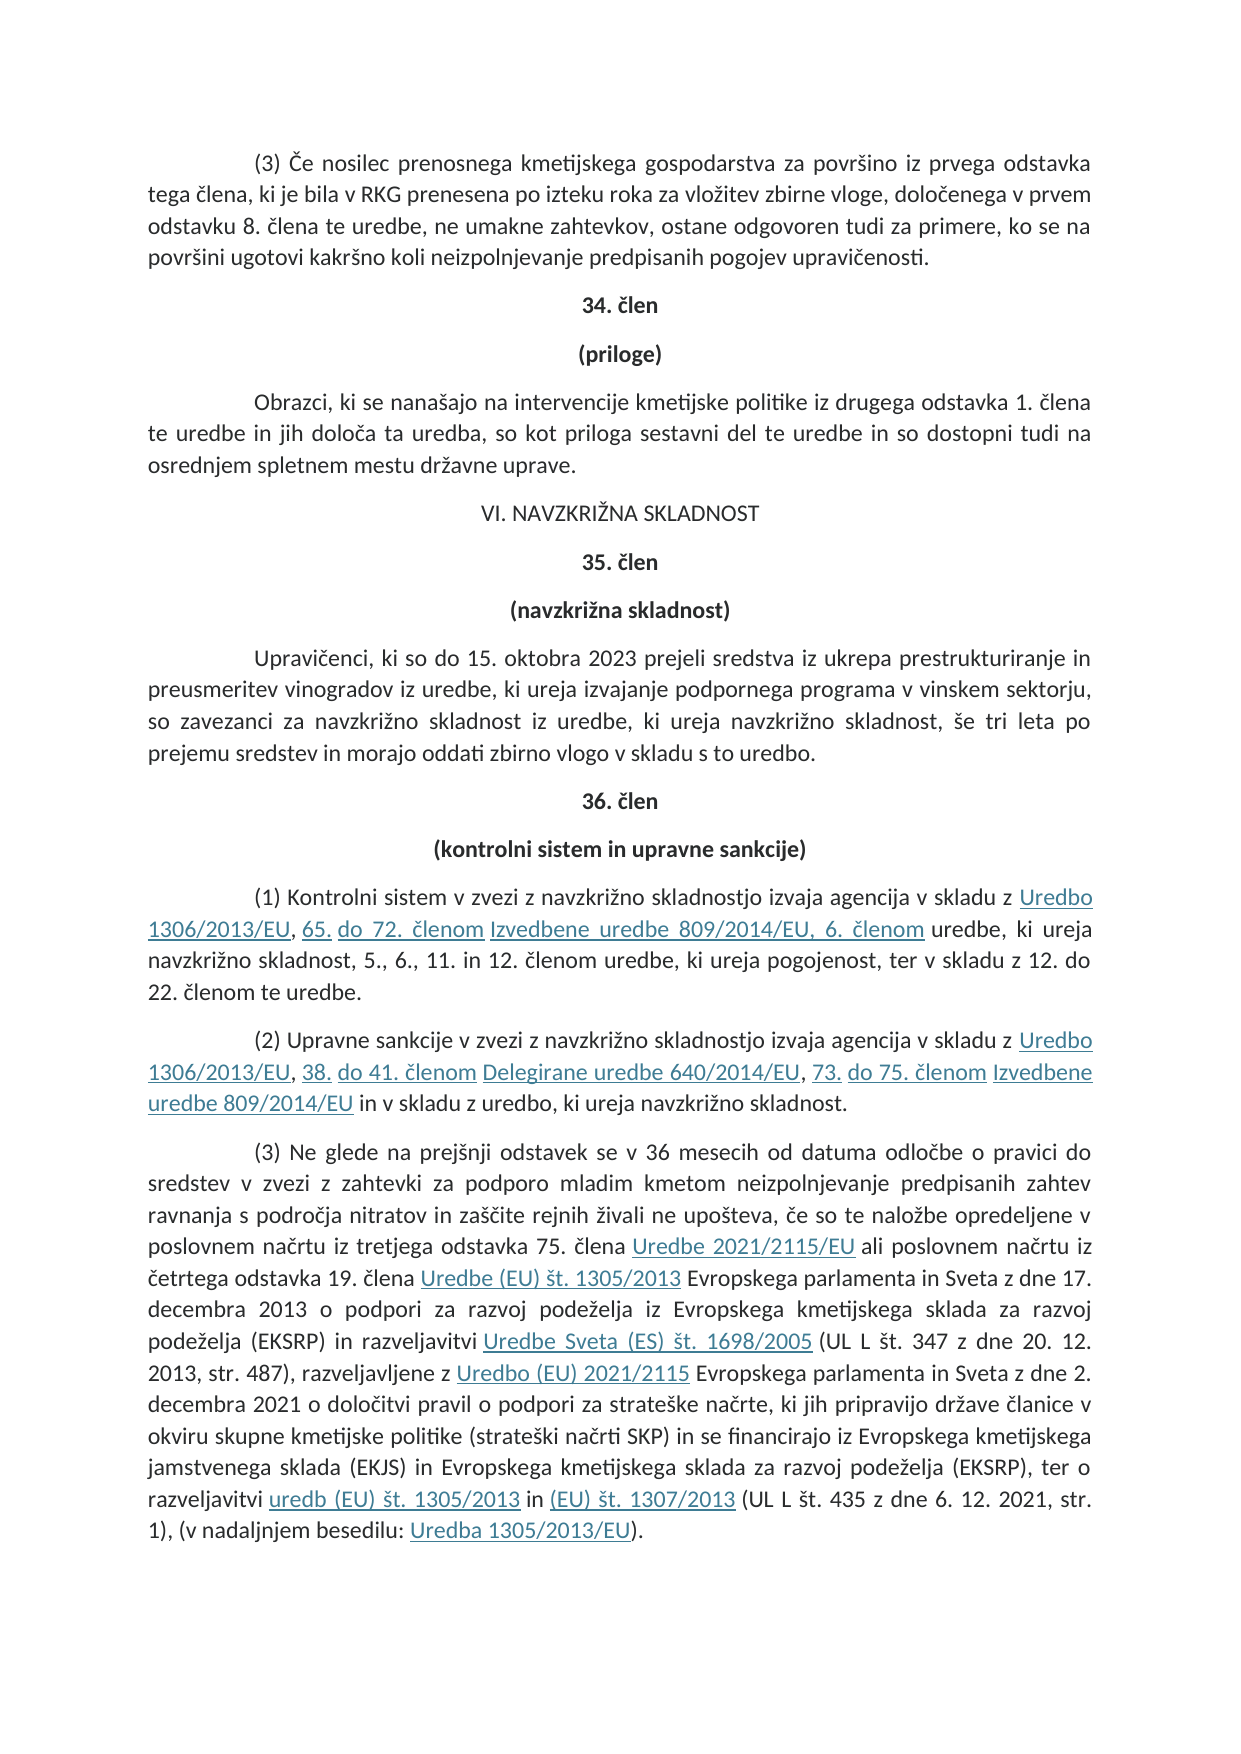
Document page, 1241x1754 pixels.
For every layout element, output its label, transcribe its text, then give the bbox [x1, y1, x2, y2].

text 34. člen [148, 291, 1093, 320]
text Upravičenci, ki so do 15. oktobra 2023 prejeli sredstva iz ukrepa prestrukturiranje in preusmeritev vinogradov iz uredbe, ki ureja izvajanje podpornega programa v vinskem sektorju, so zavezanci za navzkrižno skladnost iz uredbe, ki ureja navzkrižno skladnost, še tri leta po prejemu sredstev in morajo oddati zbirno vlogo v skladu s to uredbo. [148, 643, 1093, 767]
text 35. člen [148, 547, 1093, 576]
text (2) Upravne sankcije v zvezi z navzkrižno skladnostjo izvaja agencija v skladu z Uredbo 1306/2013/EU, 38. do 41. členom Delegirane uredbe 640/2014/EU, 73. do 75. členom Izvedbene uredbe 809/2014/EU in v skladu z uredbo, ki ureja navzkrižno skladnost. [148, 1025, 1093, 1118]
text (kontrolni sistem in upravne sankcije) [148, 834, 1093, 863]
text (1) Kontrolni sistem v zvezi z navzkrižno skladnostjo izvaja agencija v skladu z Uredbo 1306/2013/EU, 65. do 72. členom Izvedbene uredbe 809/2014/EU, 6. členom uredbe, ki ureja navzkrižno skladnost, 5., 6., 11. in 12. členom uredbe, ki ureja pogojenost, ter v skladu z 12. do 22. členom te uredbe. [148, 882, 1093, 1006]
text (navzkrižna skladnost) [148, 595, 1093, 624]
text Obrazci, ki se nanašajo na intervencije kmetijske politike iz drugega odstavka 1. člena te uredbe in jih določa ta uredba, so kot priloga sestavni del te uredbe in so dostopni tudi na osrednjem spletnem mestu državne uprave. [148, 387, 1093, 479]
text (priloge) [148, 339, 1093, 368]
text (3) Ne glede na prejšnji odstavek se v 36 mesecih od datuma odločbe o pravici do sredstev v zvezi z zahtevki za podporo mladim kmetom neizpolnjevanje predpisanih zahtev ravnanja s področja nitratov in zaščite rejnih živali ne upošteva, če so te naložbe opredeljene v poslovnem načrtu iz tretjega odstavka 75. člena Uredbe 2021/2115/EU ali poslovnem načrtu iz četrtega odstavka 19. člena Uredbe (EU) št. 1305/2013 Evropskega parlamenta in Sveta z dne 17. decembra 2013 o podpori za razvoj podeželja iz Evropskega kmetijskega sklada za razvoj podeželja (EKSRP) in razveljavitvi Uredbe Sveta (ES) št. 1698/2005 (UL L št. 347 z dne 20. 12. 2013, str. 487), razveljavljene z Uredbo (EU) 2021/2115 Evropskega parlamenta in Sveta z dne 2. decembra 2021 o določitvi pravil o podpori za strateške načrte, ki jih pripravijo države članice v okviru skupne kmetijske politike (strateški načrti SKP) in se financirajo iz Evropskega kmetijskega jamstvenega sklada (EKJS) in Evropskega kmetijskega sklada za razvoj podeželja (EKSRP), ter o razveljavitvi uredb (EU) št. 1305/2013 in (EU) št. 1307/2013 (UL L št. 435 z dne 6. 12. 2021, str. 1), (v nadaljnjem besedilu: Uredba 1305/2013/EU). [148, 1137, 1093, 1545]
text VI. NAVZKRIŽNA SKLADNOST [148, 498, 1093, 528]
text 36. člen [148, 786, 1093, 815]
text (3) Če nosilec prenosnega kmetijskega gospodarstva za površino iz prvega odstavka tega člena, ki je bila v RKG prenesena po izteku roka za vložitev zbirne vloge, določenega v prvem odstavku 8. člena te uredbe, ne umakne zahtevkov, ostane odgovoren tudi za primere, ko se na površini ugotovi kakršno koli neizpolnjevanje predpisanih pogojev upravičenosti. [148, 148, 1093, 272]
